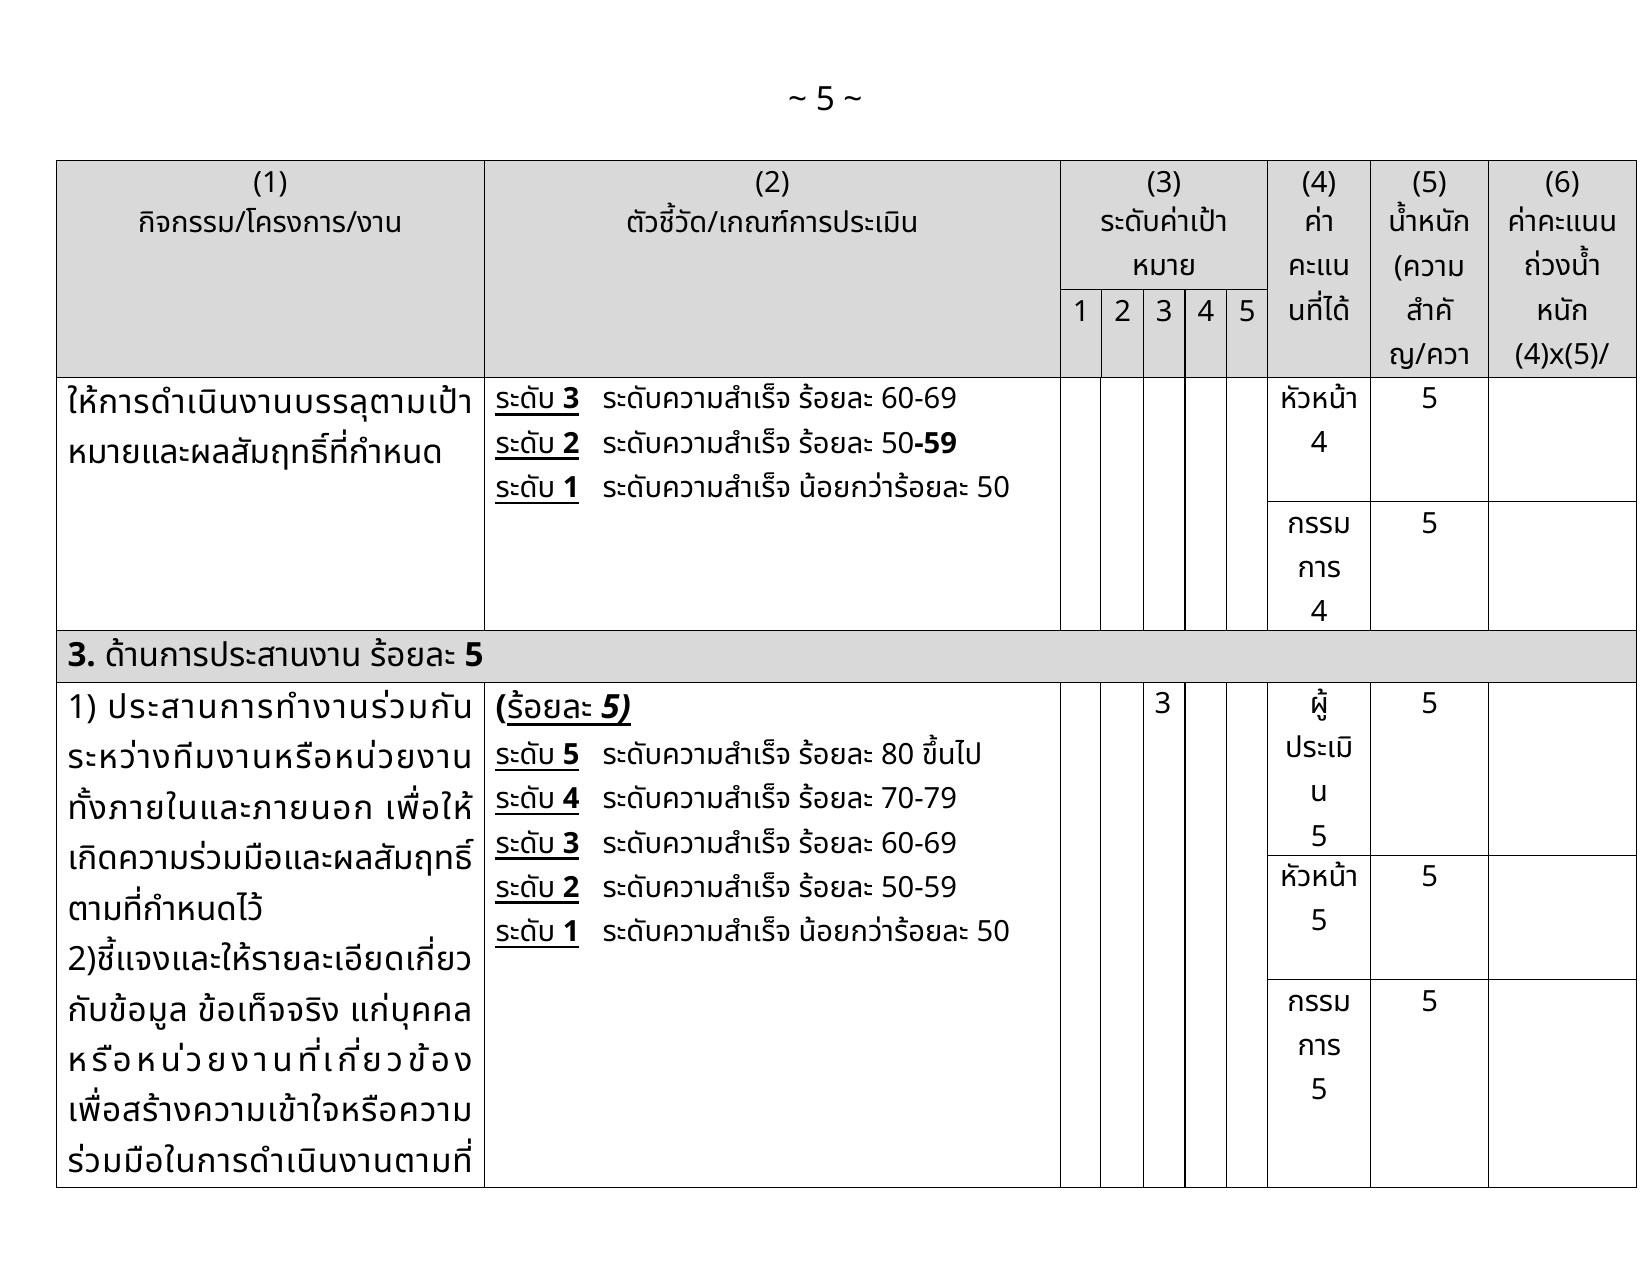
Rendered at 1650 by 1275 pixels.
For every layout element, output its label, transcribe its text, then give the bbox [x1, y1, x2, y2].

table_cell 3. ด้านการประสานงาน ร้อยละ 5 [57, 631, 361, 682]
table_cell [1101, 378, 1143, 630]
table_cell 3 [1144, 683, 1184, 1187]
table_cell 3 [1144, 378, 1184, 630]
table_cell 5 [1371, 980, 1488, 1187]
table_cell 3 [1144, 290, 1184, 377]
table_cell 5 [1371, 856, 1488, 979]
table_header (6) ค่าคะแนนถ่วงน้ำหนัก (4)x(5)/100 [1489, 161, 1636, 377]
table_cell 5 [1371, 502, 1488, 630]
table_cell [1489, 856, 1636, 979]
table_cell [1489, 980, 1636, 1187]
table_cell [1489, 378, 1636, 501]
table_cell หัวหน้า 4 [1268, 378, 1370, 501]
table_cell กรรมการ 4 [1268, 502, 1370, 630]
table_cell [1227, 378, 1267, 630]
table_cell 1 [1061, 290, 1101, 377]
table_cell ผู้ประเมิน 5 [1268, 683, 1370, 854]
table_cell [1101, 683, 1143, 1187]
table_cell 5 [1371, 378, 1488, 501]
table_header (5) น้ำหนัก (ความสำคัญ/ความยากง่ายของงาน) [1371, 161, 1488, 377]
table_cell 5 [1371, 683, 1488, 854]
table_cell [1186, 683, 1226, 1187]
table_cell 3. ด้านการประสานงาน ร้อยละ 5 [464, 631, 1636, 682]
table_cell [1227, 683, 1267, 1187]
table_cell หัวหน้า 5 [1268, 856, 1370, 979]
table_cell 1) ประสานการทำงานร่วมกันระหว่างทีมงานหรือหน่วยงานทั้งภายในและภายนอก เพื่อให้เกิดความร่วมมือและผลสัมฤทธิ์ตามที่กำหนดไว้ 2)ชี้แจงและให้รายละเอียดเกี่ยวกับข้อมูล ข้อเท็จจริง แก่บุคคลหรือหน่วยงานที่เกี่ยวข้อง เพื่อสร้างความเข้าใจหรือความร่วมมือในการดำเนินงานตามที่ได้รับมอบหมาย [57, 683, 484, 1187]
table_cell 5 [1227, 290, 1267, 377]
table_header (4) ค่าคะแนนที่ได้ [1268, 161, 1370, 377]
table_cell 4 [1186, 290, 1226, 377]
table_cell [1061, 378, 1100, 630]
table_cell [1061, 683, 1100, 1187]
table_cell กรรมการ 5 [1268, 980, 1370, 1187]
table_cell [1489, 502, 1636, 630]
table_header (2) ตัวชี้วัด/เกณฑ์การประเมิน [485, 161, 1060, 377]
table_cell 2 [1102, 290, 1143, 377]
table_header (1) กิจกรรม/โครงการ/งาน [57, 161, 484, 377]
table_cell [1489, 683, 1636, 854]
table_header (3) ระดับค่าเป้าหมาย [1061, 161, 1267, 289]
table_cell วางแผนการทำงานที่รับผิดชอบ ร่วมวางแผนการทำงานของหน่วยงานหรือโครงการเพื่อให้การดำเนินงานบรรลุตามเป้าหมายและผลสัมฤทธิ์ที่กำหนด [57, 378, 484, 630]
table_cell [1186, 378, 1226, 630]
